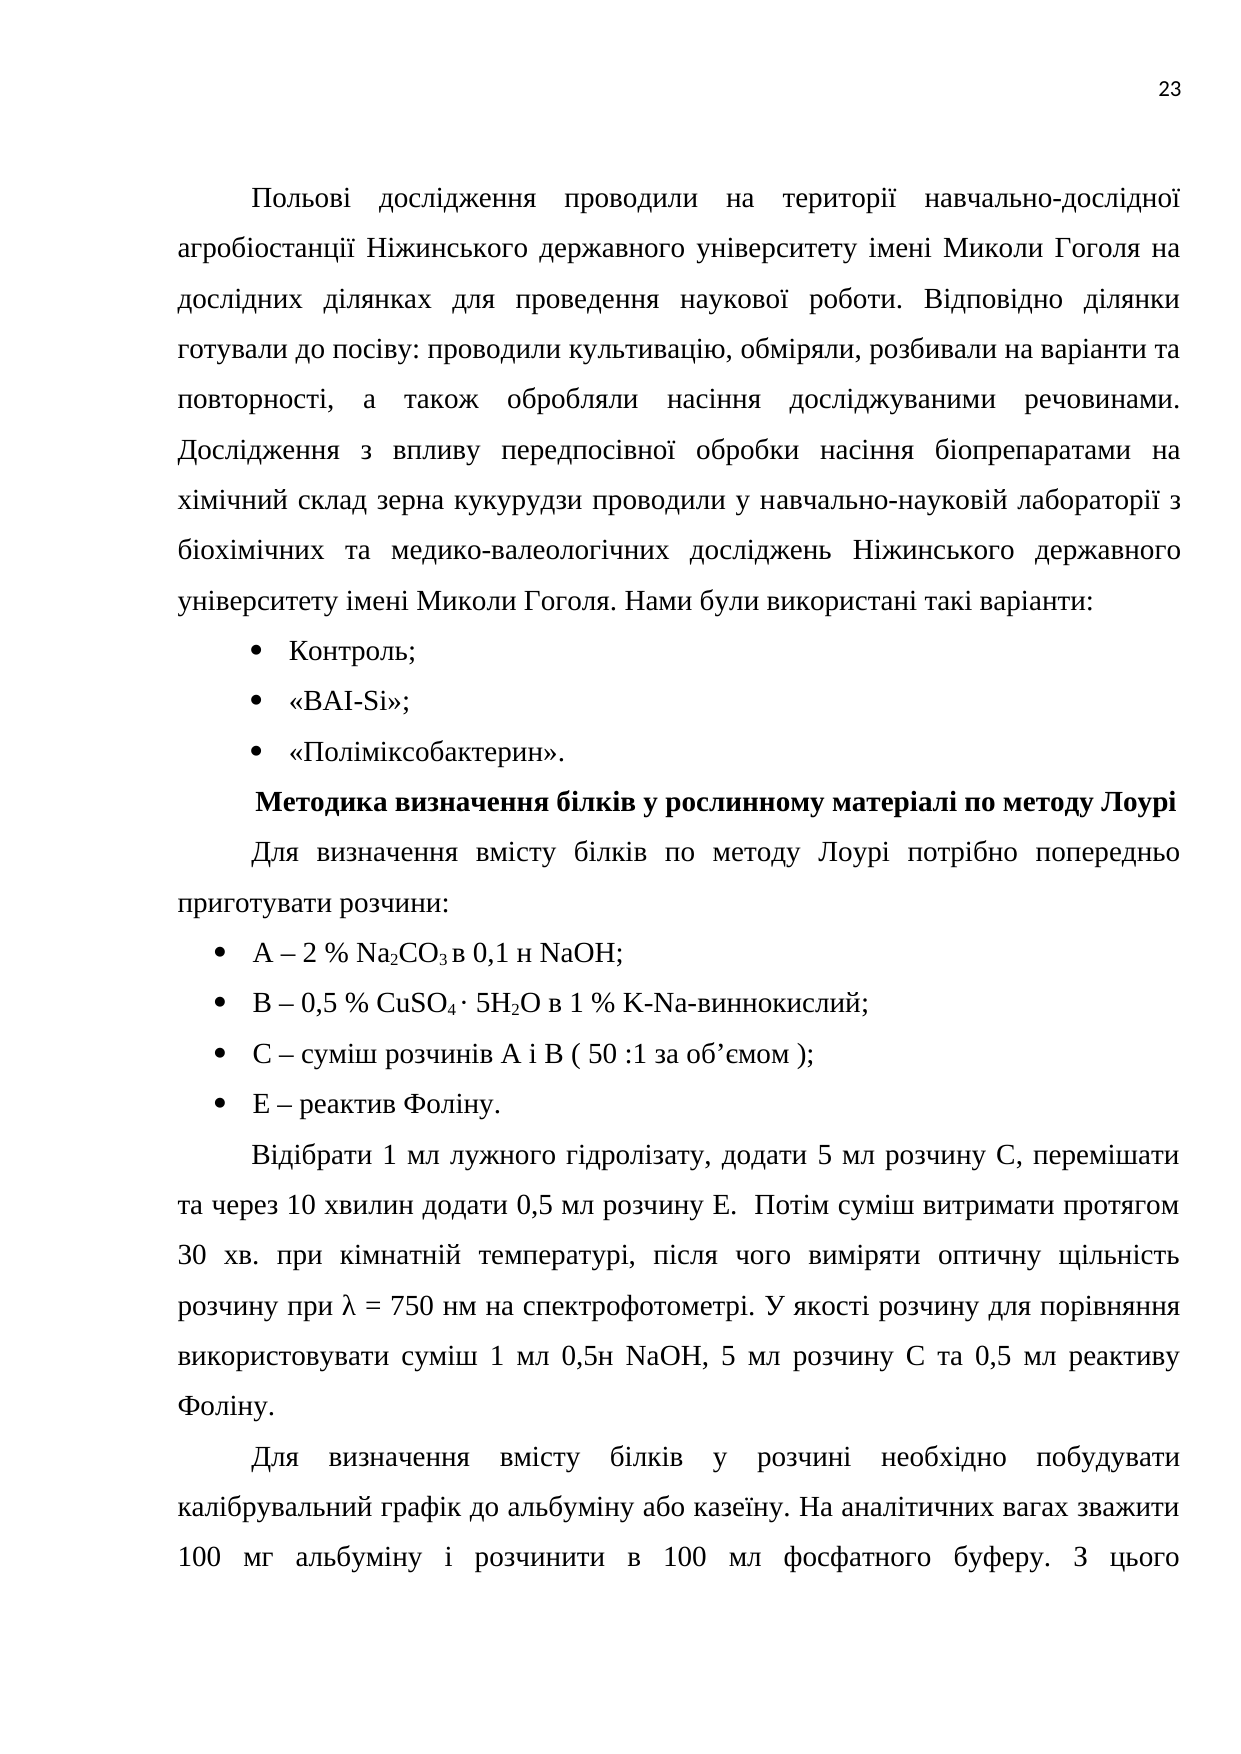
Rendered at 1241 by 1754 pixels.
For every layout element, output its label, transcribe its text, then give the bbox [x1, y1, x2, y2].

text Для визначення вмісту білків по методу Лоурі потрібно попередньо приготувати розчини: [177, 834, 1181, 918]
list «Поліміксобактерин». [251, 734, 1181, 767]
text Польові дослідження проводили на території навчально-дослідної агробіостанції Ніжинського державного університету імені Миколи Гоголя на дослідних ділянках для проведення наукової роботи. Відповідно ділянки готували до посіву: проводили культивацію, обміряли, розбивали на варіанти та повторності, а також обробляли насіння досліджуваними речовинами. Дослідження з впливу передпосівної обробки насіння біопрепаратами на хімічний склад зерна кукурудзи проводили у навчально-науковій лабораторії з біохімічних та медико-валеологічних досліджень Ніжинського державного університету імені Миколи Гоголя. Нами були використані такі варіанти: [177, 180, 1181, 616]
list «BAI-Sі»; [251, 683, 1181, 717]
list C – суміш розчинів А і В ( 50 :1 за об’ємом ); [215, 1036, 1181, 1070]
text Методика визначення білків у рослинному матеріалі по методу Лоурі [177, 784, 1181, 818]
list А – 2 % Na2CO3 в 0,1 н NaOH; [215, 935, 1181, 969]
list Е – реактив Фоліну. [215, 1086, 1181, 1120]
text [177, 1439, 1181, 1573]
text Відібрати 1 мл лужного гідролізату, додати 5 мл розчину С, перемішати та через 10 хвилин додати 0,5 мл розчину Е. Потім суміш витримати протягом 30 хв. при кімнатній температурі, після чого виміряти оптичну щільність розчину при λ = 750 нм на спектрофотометрі. У якості розчину для порівняння використовувати суміш 1 мл 0,5н NaOH, 5 мл розчину С та 0,5 мл реактиву Фоліну. [177, 1137, 1181, 1422]
list B – 0,5 % CuSO4 · 5H2O в 1 % K-Na-виннокислий; [215, 986, 1181, 1019]
list Контроль; [251, 633, 1181, 667]
